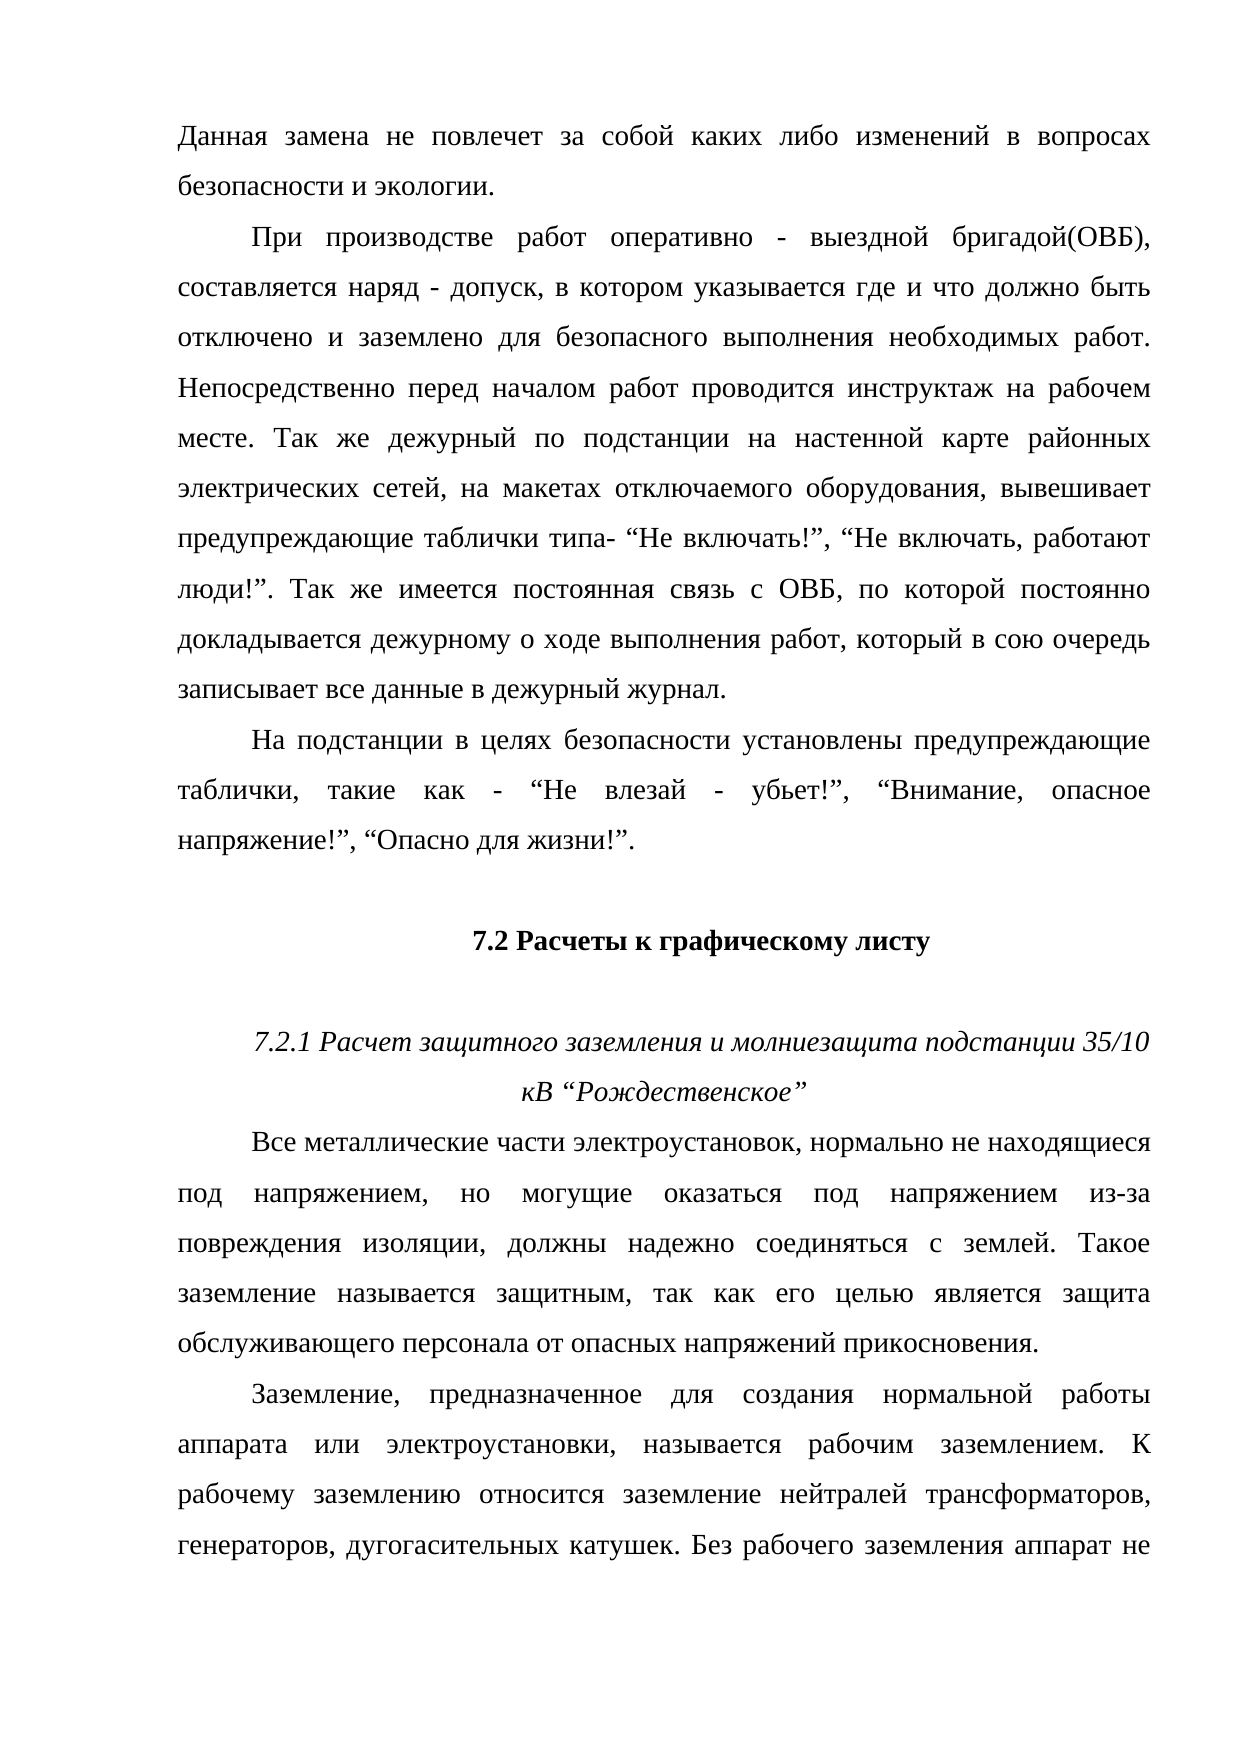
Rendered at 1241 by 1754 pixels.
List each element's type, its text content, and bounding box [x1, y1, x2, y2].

text На подстанции в целях безопасности установлены предупреждающие таблички, такие как - “Не влезай - убьет!”, “Внимание, опасное напряжение!”, “Опасно для жизни!”. [177, 722, 1152, 856]
text При производстве работ оперативно - выездной бригадой(ОВБ), составляется наряд - допуск, в котором указывается где и что должно быть отключено и заземлено для безопасного выполнения необходимых работ. Непосредственно перед началом работ проводится инструктаж на рабочем месте. Так же дежурный по подстанции на настенной карте районных электрических сетей, на макетах отключаемого оборудования, вывешивает предупреждающие таблички типа- “Не включать!”, “Не включать, работают люди!”. Так же имеется постоянная связь с ОВБ, по которой постоянно докладывается дежурному о ходе выполнения работ, который в сою очередь записывает все данные в дежурный журнал. [177, 219, 1152, 705]
text Все металлические части электроустановок, нормально не находящиеся под напряжением, но могущие оказаться под напряжением из-за повреждения изоляции, должны надежно соединяться с землей. Такое заземление называется защитным, так как его целью является защита обслуживающего персонала от опасных напряжений прикосновения. [177, 1124, 1152, 1359]
text 7.2 Расчеты к графическому листу [177, 923, 1152, 957]
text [177, 1376, 1152, 1560]
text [177, 118, 1152, 202]
text 7.2.1 Расчет защитного заземления и молниезащита подстанции 35/10 кВ “Рождественское” [177, 1024, 1152, 1108]
